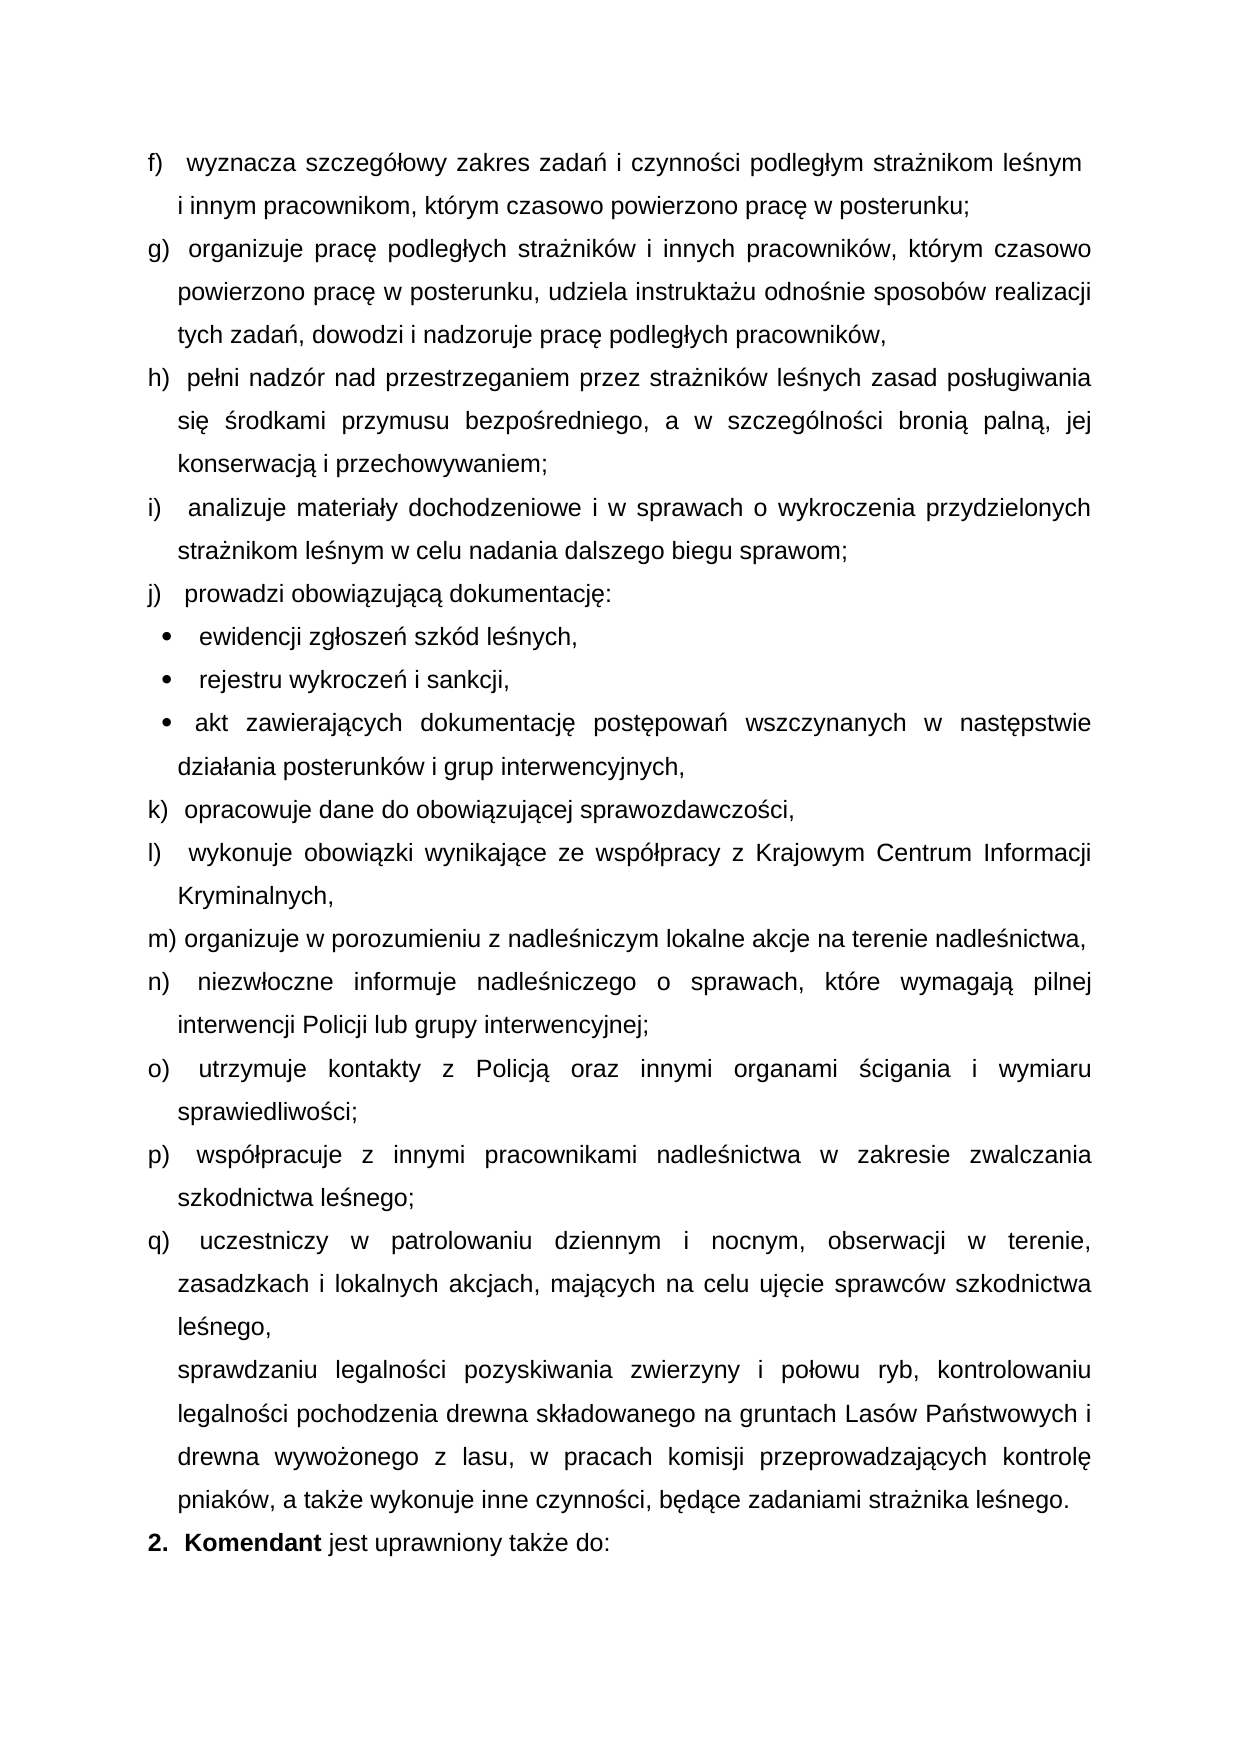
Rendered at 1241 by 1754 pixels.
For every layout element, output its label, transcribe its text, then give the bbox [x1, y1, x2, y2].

list wyznacza szczegółowy zakres zadań i czynności podległym strażnikom leśnym i innym pracownikom, którym czasowo powierzono pracę w posterunku; [148, 148, 1093, 219]
list organizuje w porozumieniu z nadleśniczym lokalne akcje na terenie nadleśnictwa, [148, 924, 1093, 953]
list uczestniczy w patrolowaniu dziennym i nocnym, obserwacji w terenie, zasadzkach i lokalnych akcjach, mających na celu ujęcie sprawców szkodnictwa leśnego, [148, 1226, 1093, 1341]
list wykonuje obowiązki wynikające ze współpracy z Krajowym Centrum Informacji Kryminalnych, [148, 838, 1093, 910]
list Komendant jest uprawniony także do: [148, 1528, 1093, 1557]
list ewidencji zgłoszeń szkód leśnych, [162, 622, 1093, 651]
list organizuje pracę podległych strażników i innych pracowników, którym czasowo powierzono pracę w posterunku, udziela instruktażu odnośnie sposobów realizacji tych zadań, dowodzi i nadzoruje pracę podległych pracowników, [148, 234, 1093, 349]
list współpracuje z innymi pracownikami nadleśnictwa w zakresie zwalczania szkodnictwa leśnego; [148, 1140, 1093, 1212]
text sprawdzaniu legalności pozyskiwania zwierzyny i połowu ryb, kontrolowaniu legalności pochodzenia drewna składowanego na gruntach Lasów Państwowych i drewna wywożonego z lasu, w pracach komisji przeprowadzających kontrolę pniaków, a także wykonuje inne czynności, będące zadaniami strażnika leśnego. [177, 1355, 1093, 1513]
list niezwłoczne informuje nadleśniczego o sprawach, które wymagają pilnej interwencji Policji lub grupy interwencyjnej; [148, 967, 1093, 1039]
list akt zawierających dokumentację postępowań wszczynanych w następstwie działania posterunków i grup interwencyjnych, [162, 708, 1093, 780]
list rejestru wykroczeń i sankcji, [162, 665, 1093, 694]
list prowadzi obowiązującą dokumentację: [148, 579, 1093, 608]
list utrzymuje kontakty z Policją oraz innymi organami ścigania i wymiaru sprawiedliwości; [148, 1053, 1093, 1125]
list pełni nadzór nad przestrzeganiem przez strażników leśnych zasad posługiwania się środkami przymusu bezpośredniego, a w szczególności bronią palną, jej konserwacją i przechowywaniem; [148, 363, 1093, 478]
list analizuje materiały dochodzeniowe i w sprawach o wykroczenia przydzielonych strażnikom leśnym w celu nadania dalszego biegu sprawom; [148, 493, 1093, 564]
list opracowuje dane do obowiązującej sprawozdawczości, [148, 795, 1093, 823]
